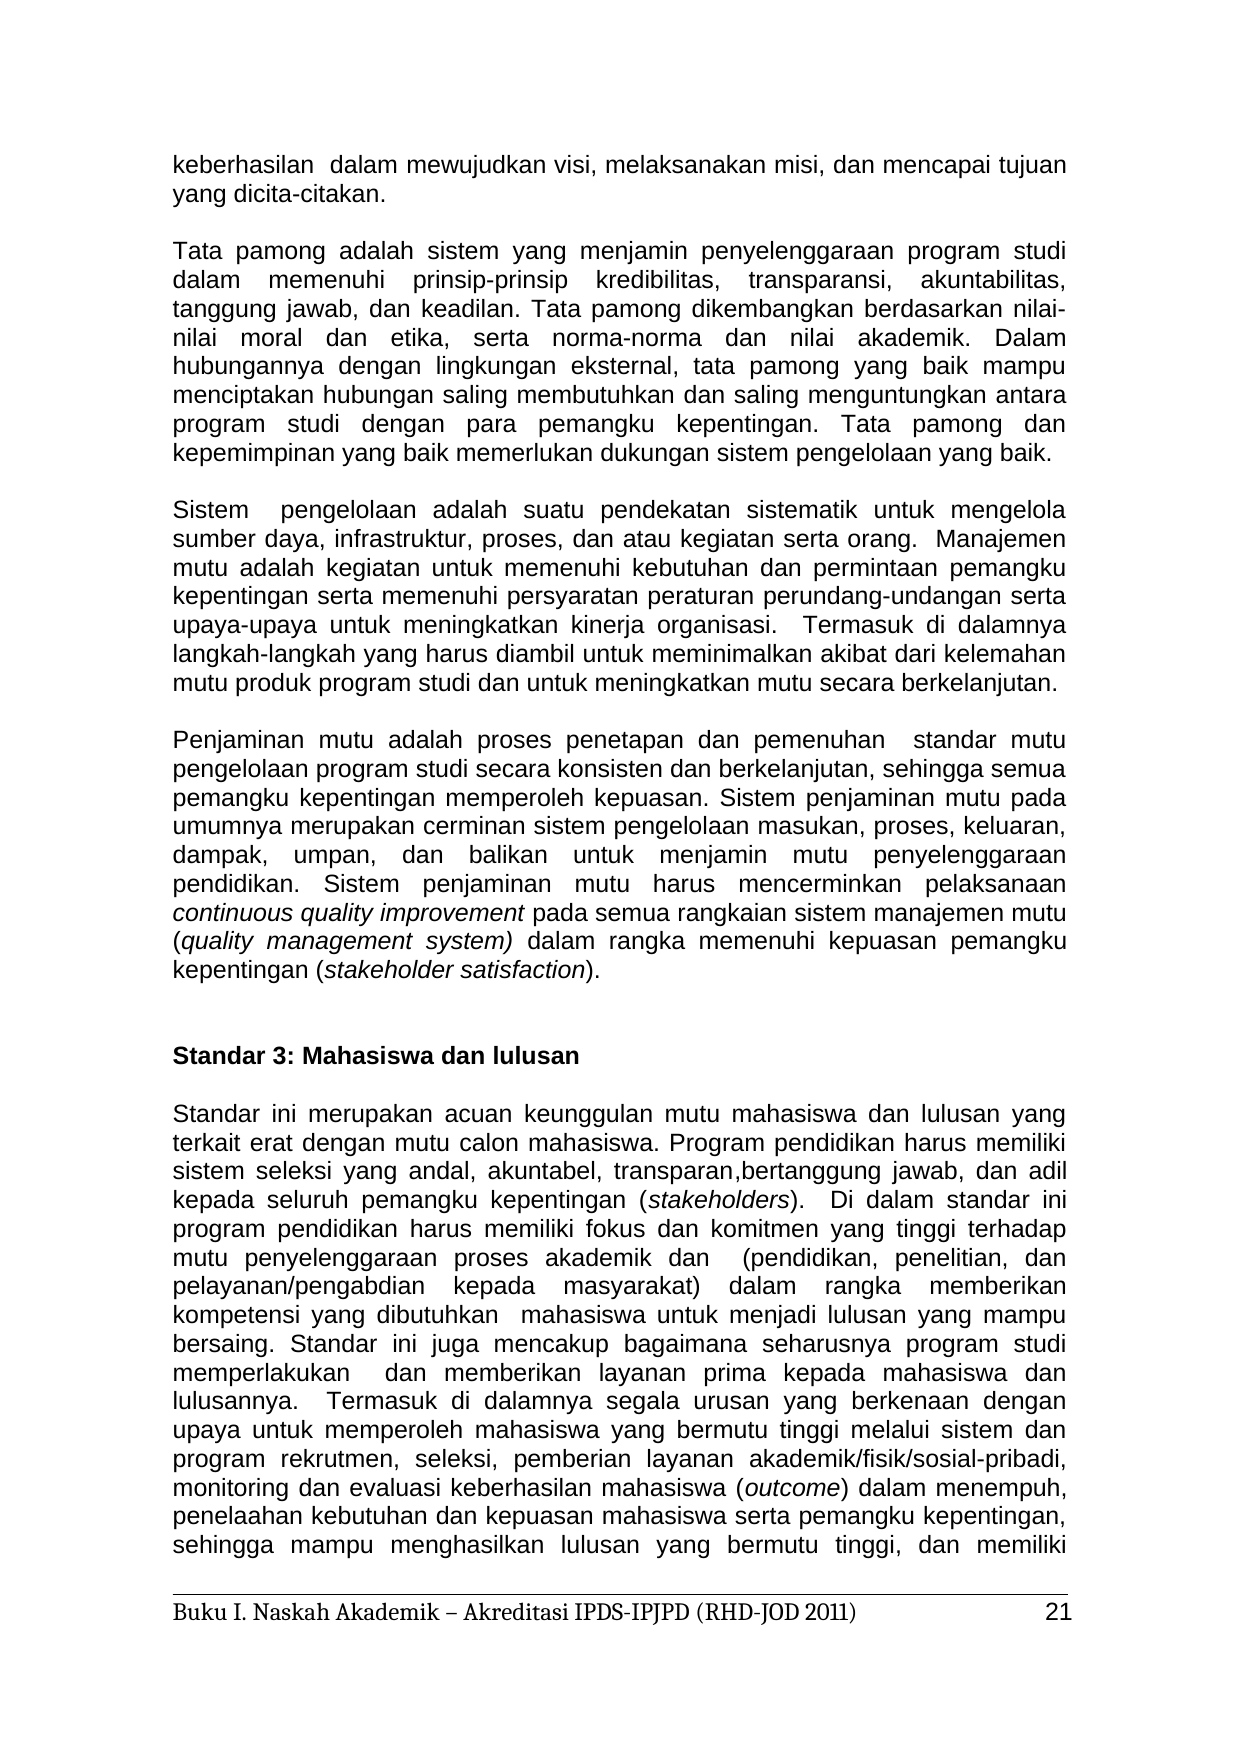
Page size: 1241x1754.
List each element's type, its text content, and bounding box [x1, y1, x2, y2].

text Sistem pengelolaan adalah suatu pendekatan sistematik untuk mengelola sumber daya, infrastruktur, proses, dan atau kegiatan serta orang. Manajemen mutu adalah kegiatan untuk memenuhi kebutuhan dan permintaan pemangku kepentingan serta memenuhi persyaratan peraturan perundang-undangan serta upaya-upaya untuk meningkatkan kinerja organisasi. Termasuk di dalamnya langkah-langkah yang harus diambil untuk meminimalkan akibat dari kelemahan mutu produk program studi dan untuk meningkatkan mutu secara berkelanjutan. [172, 495, 1068, 696]
text Penjaminan mutu adalah proses penetapan dan pemenuhan standar mutu pengelolaan program studi secara konsisten dan berkelanjutan, sehingga semua pemangku kepentingan memperoleh kepuasan. Sistem penjaminan mutu pada umumnya merupakan cerminan sistem pengelolaan masukan, proses, keluaran, dampak, umpan, dan balikan untuk menjamin mutu penyelenggaraan pendidikan. Sistem penjaminan mutu harus mencerminkan pelaksanaan continuous quality improvement pada semua rangkaian sistem manajemen mutu (quality management system) dalam rangka memenuhi kepuasan pemangku kepentingan (stakeholder satisfaction). [172, 725, 1068, 984]
text Tata pamong adalah sistem yang menjamin penyelenggaraan program studi dalam memenuhi prinsip-prinsip kredibilitas, transparansi, akuntabilitas, tanggung jawab, dan keadilan. Tata pamong dikembangkan berdasarkan nilai-nilai moral dan etika, serta norma-norma dan nilai akademik. Dalam hubungannya dengan lingkungan eksternal, tata pamong yang baik mampu menciptakan hubungan saling membutuhkan dan saling menguntungkan antara program studi dengan para pemangku kepentingan. Tata pamong dan kepemimpinan yang baik memerlukan dukungan sistem pengelolaan yang baik. [172, 236, 1068, 466]
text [172, 150, 1068, 207]
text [172, 1099, 1068, 1559]
text Standar 3: Mahasiswa dan lulusan [172, 1041, 1068, 1070]
